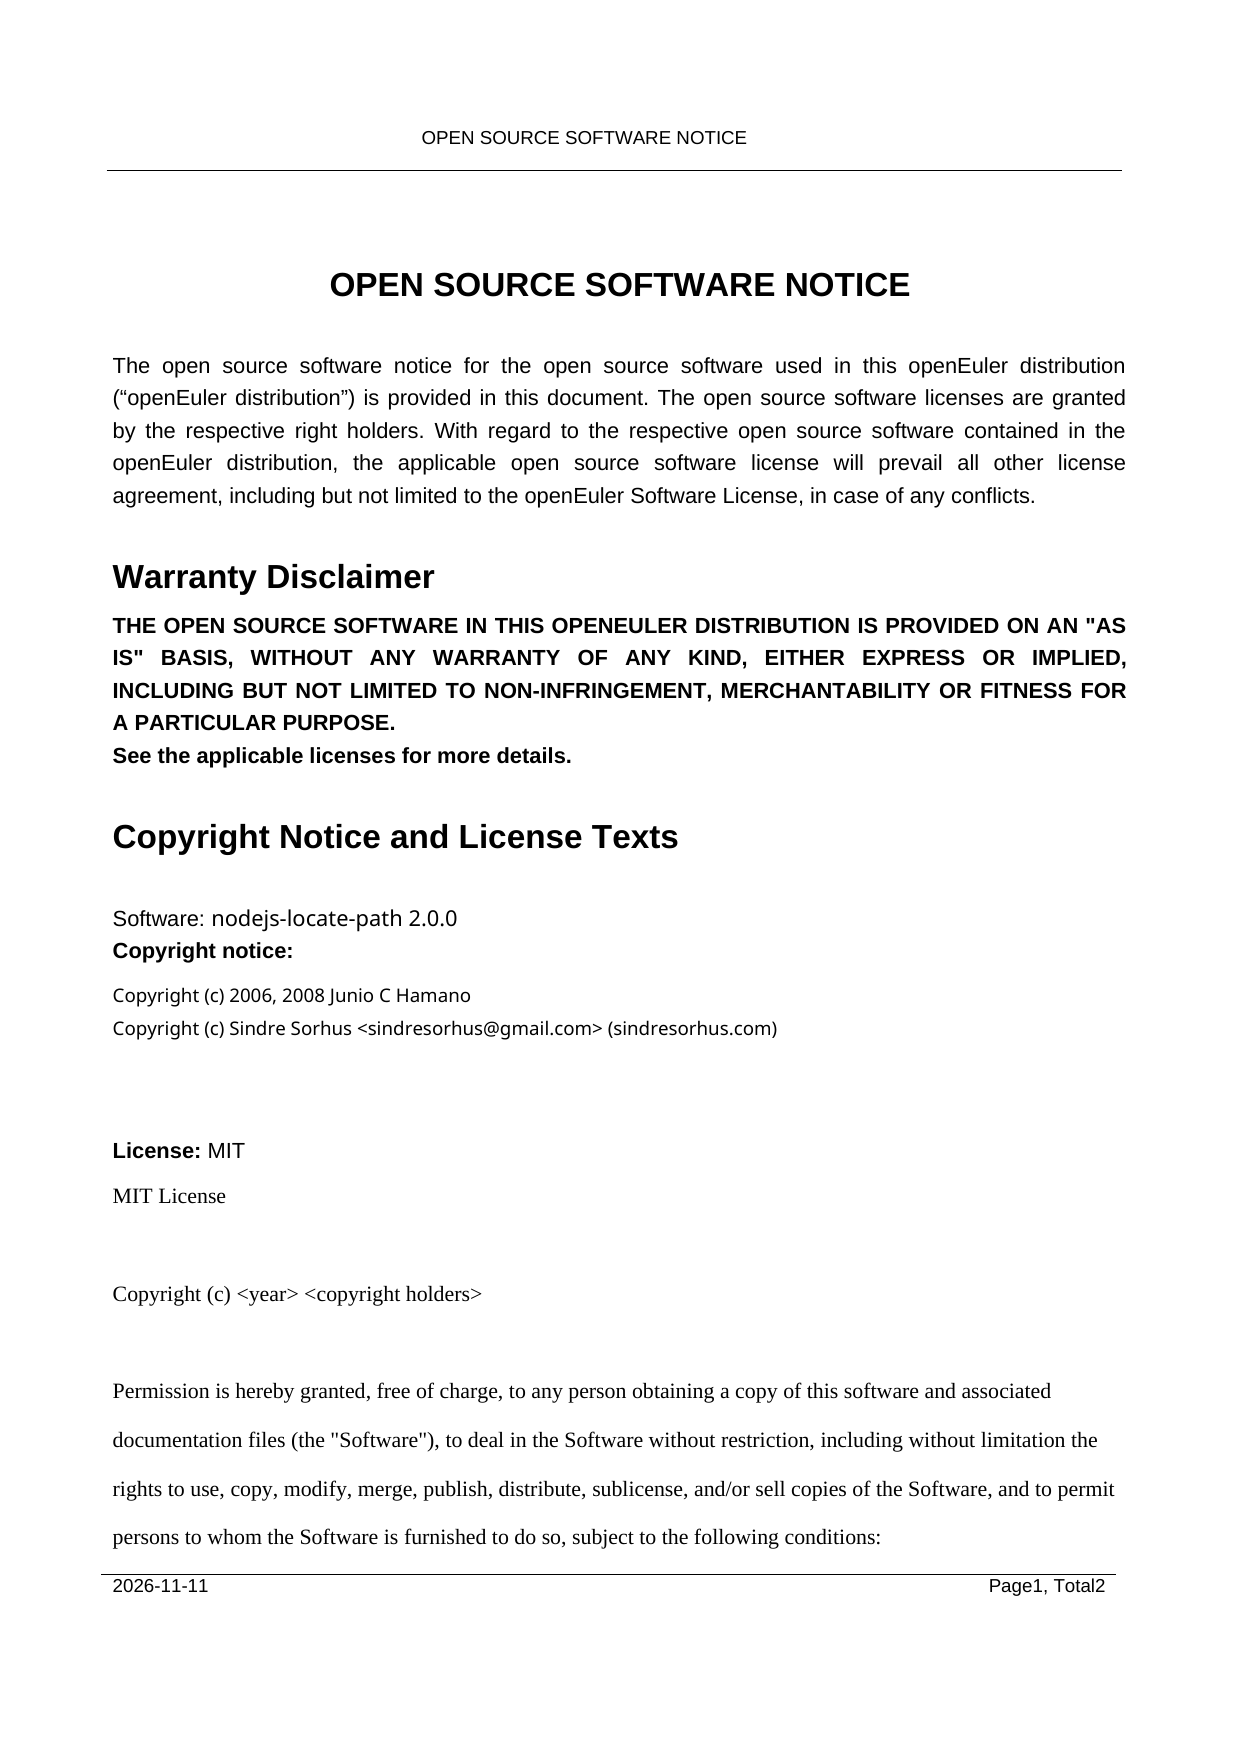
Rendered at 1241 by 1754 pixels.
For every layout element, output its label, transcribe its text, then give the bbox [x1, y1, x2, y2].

text Copyright notice: [112, 934, 1128, 966]
text Software: nodejs-locate-path 2.0.0 [112, 901, 1128, 934]
text The open source software notice for the open source software used in this openEuler distribution (“openEuler distribution”) is provided in this document. The open source software licenses are granted by the respective right holders. With regard to the respective open source software contained in the openEuler distribution, the applicable open source software license will prevail all other license agreement, including but not limited to the openEuler Software License, in case of any conflicts. [112, 349, 1128, 511]
text OPEN SOURCE SOFTWARE NOTICE [112, 251, 1128, 316]
text Copyright (c) Sindre Sorhus <sindresorhus@gmail.com> (sindresorhus.com) [112, 1012, 1128, 1044]
text Copyright Notice and License Texts [112, 804, 1128, 869]
text Warranty Disclaimer [112, 544, 1128, 609]
text THE OPEN SOURCE SOFTWARE IN THIS OPENEULER DISTRIBUTION IS PROVIDED ON AN "AS IS" BASIS, WITHOUT ANY WARRANTY OF ANY KIND, EITHER EXPRESS OR IMPLIED, INCLUDING BUT NOT LIMITED TO NON-INFRINGEMENT, MERCHANTABILITY OR FITNESS FOR A PARTICULAR PURPOSE. See the applicable licenses for more details. [112, 609, 1128, 771]
text License: MIT [112, 1134, 1128, 1167]
text Copyright (c) 2006, 2008 Junio C Hamano [112, 979, 1128, 1012]
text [112, 1179, 1128, 1553]
